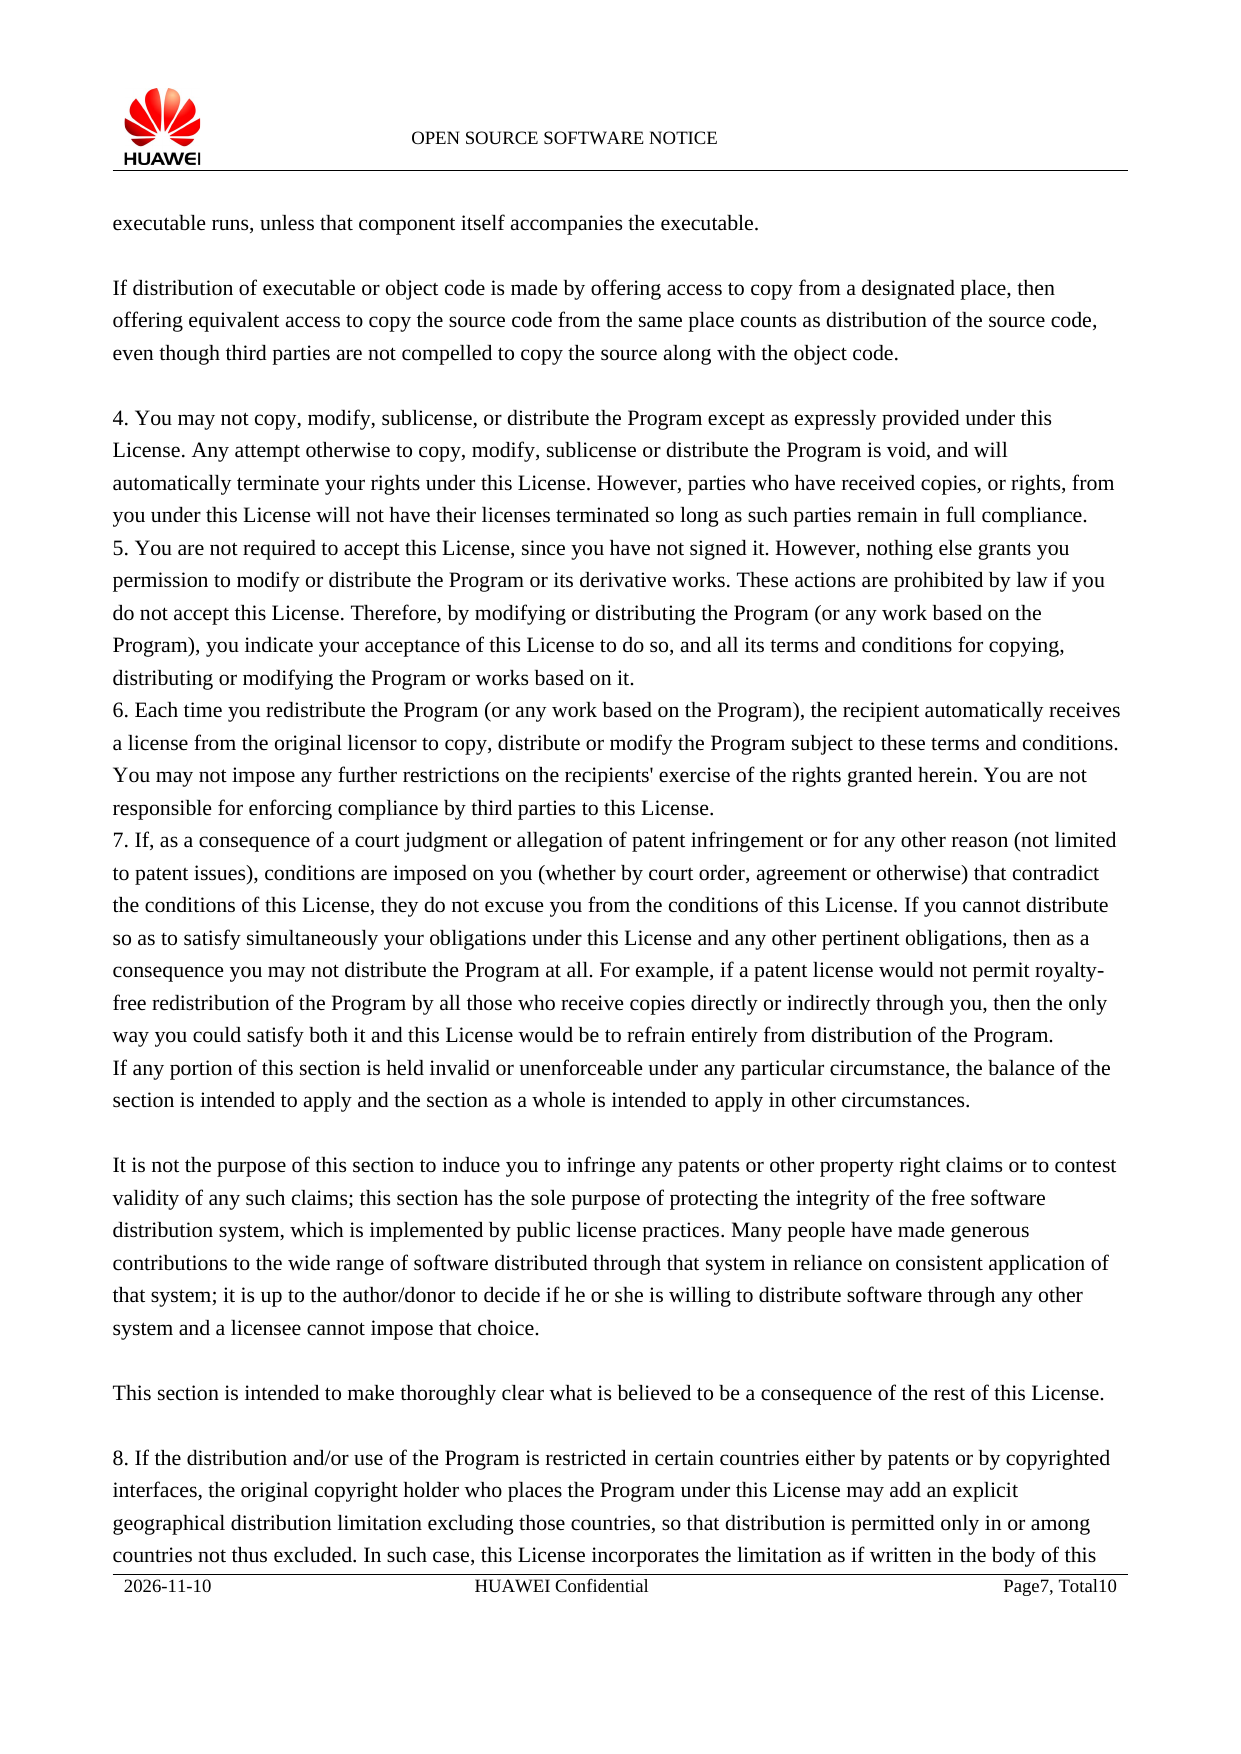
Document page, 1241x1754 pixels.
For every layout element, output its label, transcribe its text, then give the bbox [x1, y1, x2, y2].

picture [124, 88, 201, 165]
